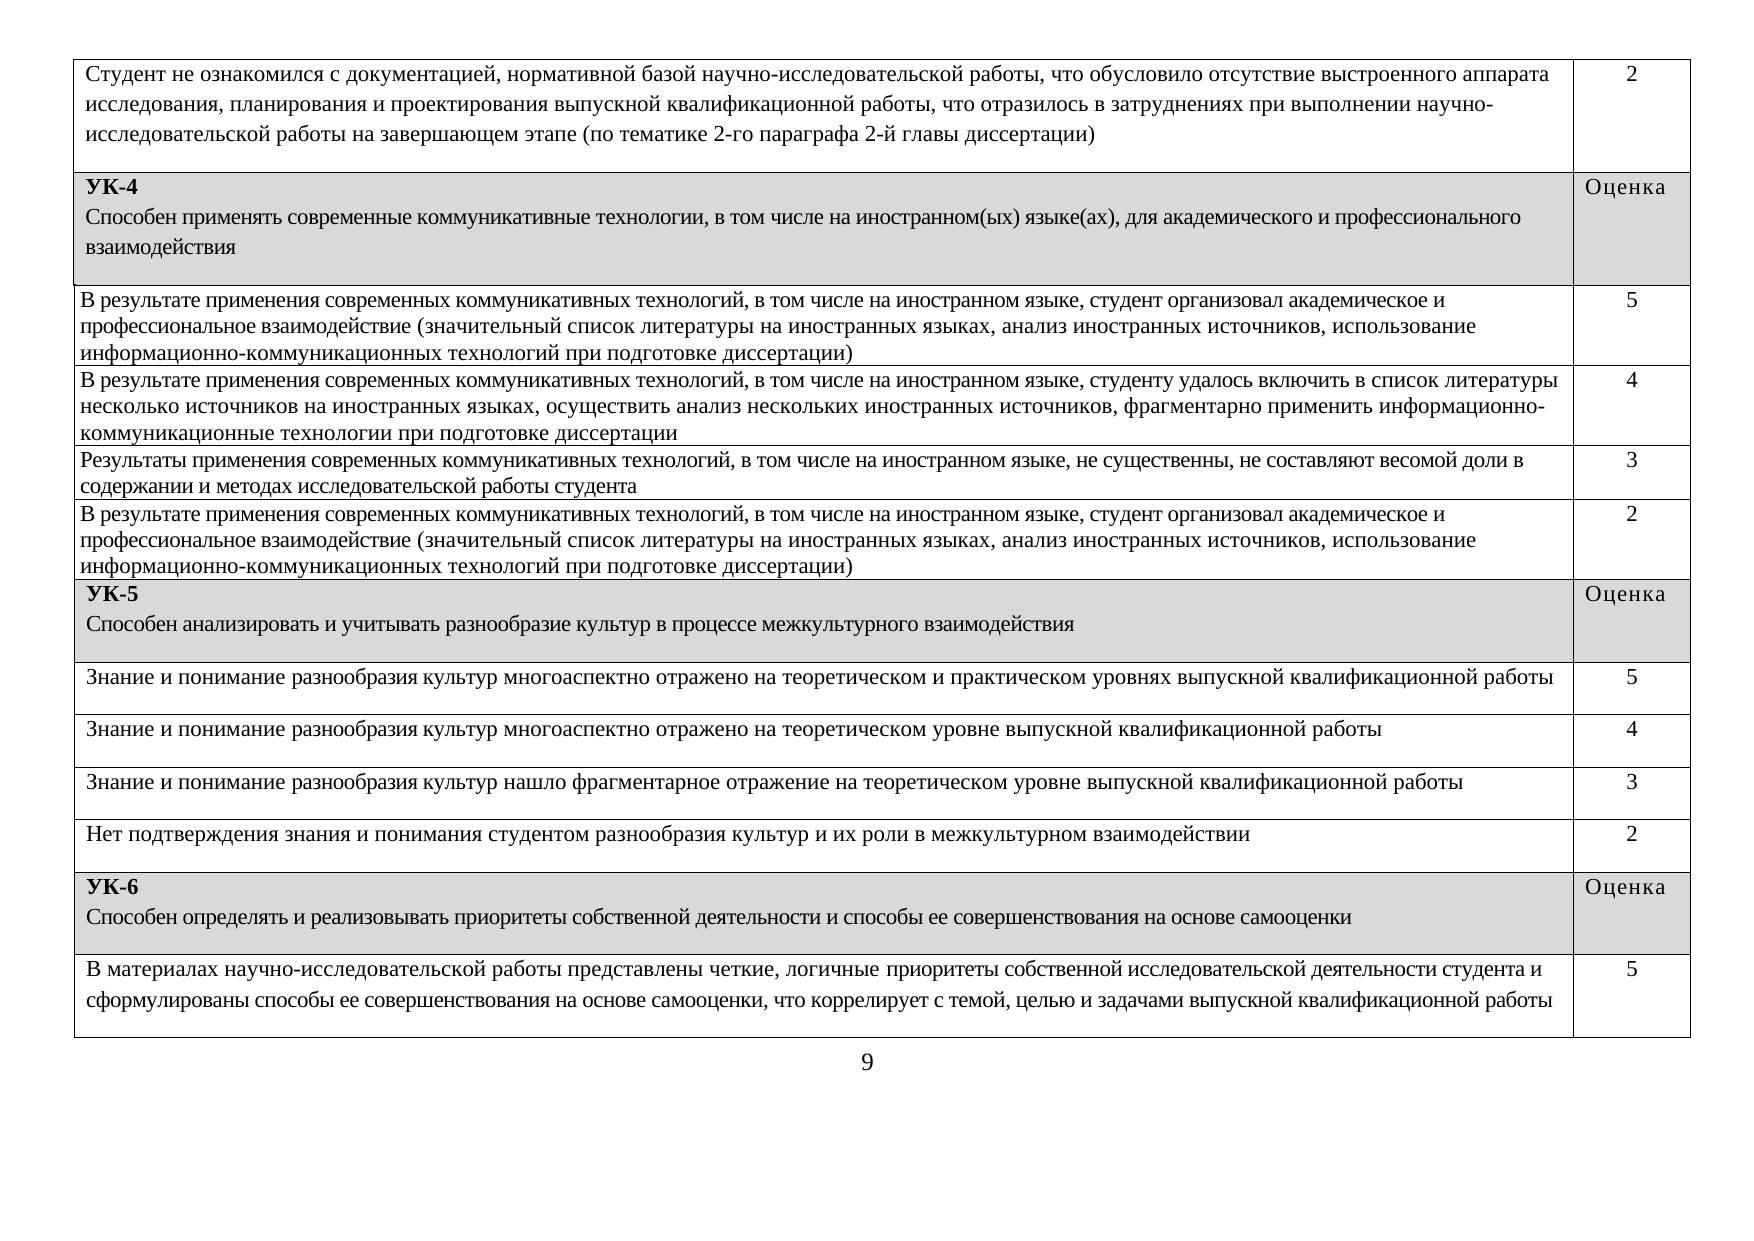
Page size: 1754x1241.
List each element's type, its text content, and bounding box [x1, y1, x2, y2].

table_cell 2 [1574, 820, 1690, 872]
table_cell Знание и понимание разнообразия культур многоаспектно отражено на теоретическом уровне выпускной квалификационной работы [75, 715, 1573, 767]
table_cell УК-4 Способен применять современные коммуникативные технологии, в том числе на иностранном(ых) языке(ах), для академического и профессионального взаимодействия [74, 173, 1573, 285]
table_cell УК-6 Способен определять и реализовывать приоритеты собственной деятельности и способы ее совершенствования на основе самооценки [75, 873, 1573, 954]
table_cell Студент не ознакомился с документацией, нормативной базой научно-исследовательской работы, что обусловило отсутствие выстроенного аппарата исследования, планирования и проектирования выпускной квалификационной работы, что отразилось в затруднениях при выполнении научно-исследовательской работы на завершающем этапе (по тематике 2-го параграфа 2-й главы диссертации) [74, 60, 1573, 172]
table_cell 4 [1574, 715, 1690, 767]
table_cell 2 [1574, 500, 1690, 579]
table_cell 5 [1574, 955, 1690, 1037]
table_cell Оценка [1574, 873, 1690, 954]
table_cell 5 [1574, 286, 1690, 365]
table_cell Оценка [1574, 580, 1690, 662]
table_cell Нет подтверждения знания и понимания студентом разнообразия культур и их роли в межкультурном взаимодействии [75, 820, 1573, 872]
table_cell В результате применения современных коммуникативных технологий, в том числе на иностранном языке, студенту удалось включить в список литературы несколько источников на иностранных языках, осуществить анализ нескольких иностранных источников, фрагментарно применить информационно-коммуникационные технологии при подготовке диссертации [75, 366, 1573, 445]
table_cell 4 [1574, 366, 1690, 445]
table_cell 5 [1574, 663, 1690, 714]
table_cell УК-5 Способен анализировать и учитывать разнообразие культур в процессе межкультурного взаимодействия [75, 580, 1573, 662]
table_cell 3 [1574, 768, 1690, 819]
table_cell 3 [1574, 446, 1690, 499]
table_cell Знание и понимание разнообразия культур многоаспектно отражено на теоретическом и практическом уровнях выпускной квалификационной работы [75, 663, 1573, 714]
table_cell В материалах научно-исследовательской работы представлены четкие, логичные приоритеты собственной исследовательской деятельности студента и сформулированы способы ее совершенствования на основе самооценки, что коррелирует с темой, целью и задачами выпускной квалификационной работы [75, 955, 1573, 1037]
table_cell Оценка [1574, 173, 1690, 285]
table_cell В результате применения современных коммуникативных технологий, в том числе на иностранном языке, студент организовал академическое и профессиональное взаимодействие (значительный список литературы на иностранных языках, анализ иностранных источников, использование информационно-коммуникационных технологий при подготовке диссертации) [75, 500, 1573, 579]
table_cell Результаты применения современных коммуникативных технологий, в том числе на иностранном языке, не существенны, не составляют весомой доли в содержании и методах исследовательской работы студента [75, 446, 1573, 499]
table_cell 2 [1574, 60, 1690, 172]
table_cell В результате применения современных коммуникативных технологий, в том числе на иностранном языке, студент организовал академическое и профессиональное взаимодействие (значительный список литературы на иностранных языках, анализ иностранных источников, использование информационно-коммуникационных технологий при подготовке диссертации) [75, 286, 1573, 365]
table_cell Знание и понимание разнообразия культур нашло фрагментарное отражение на теоретическом уровне выпускной квалификационной работы [75, 768, 1573, 819]
